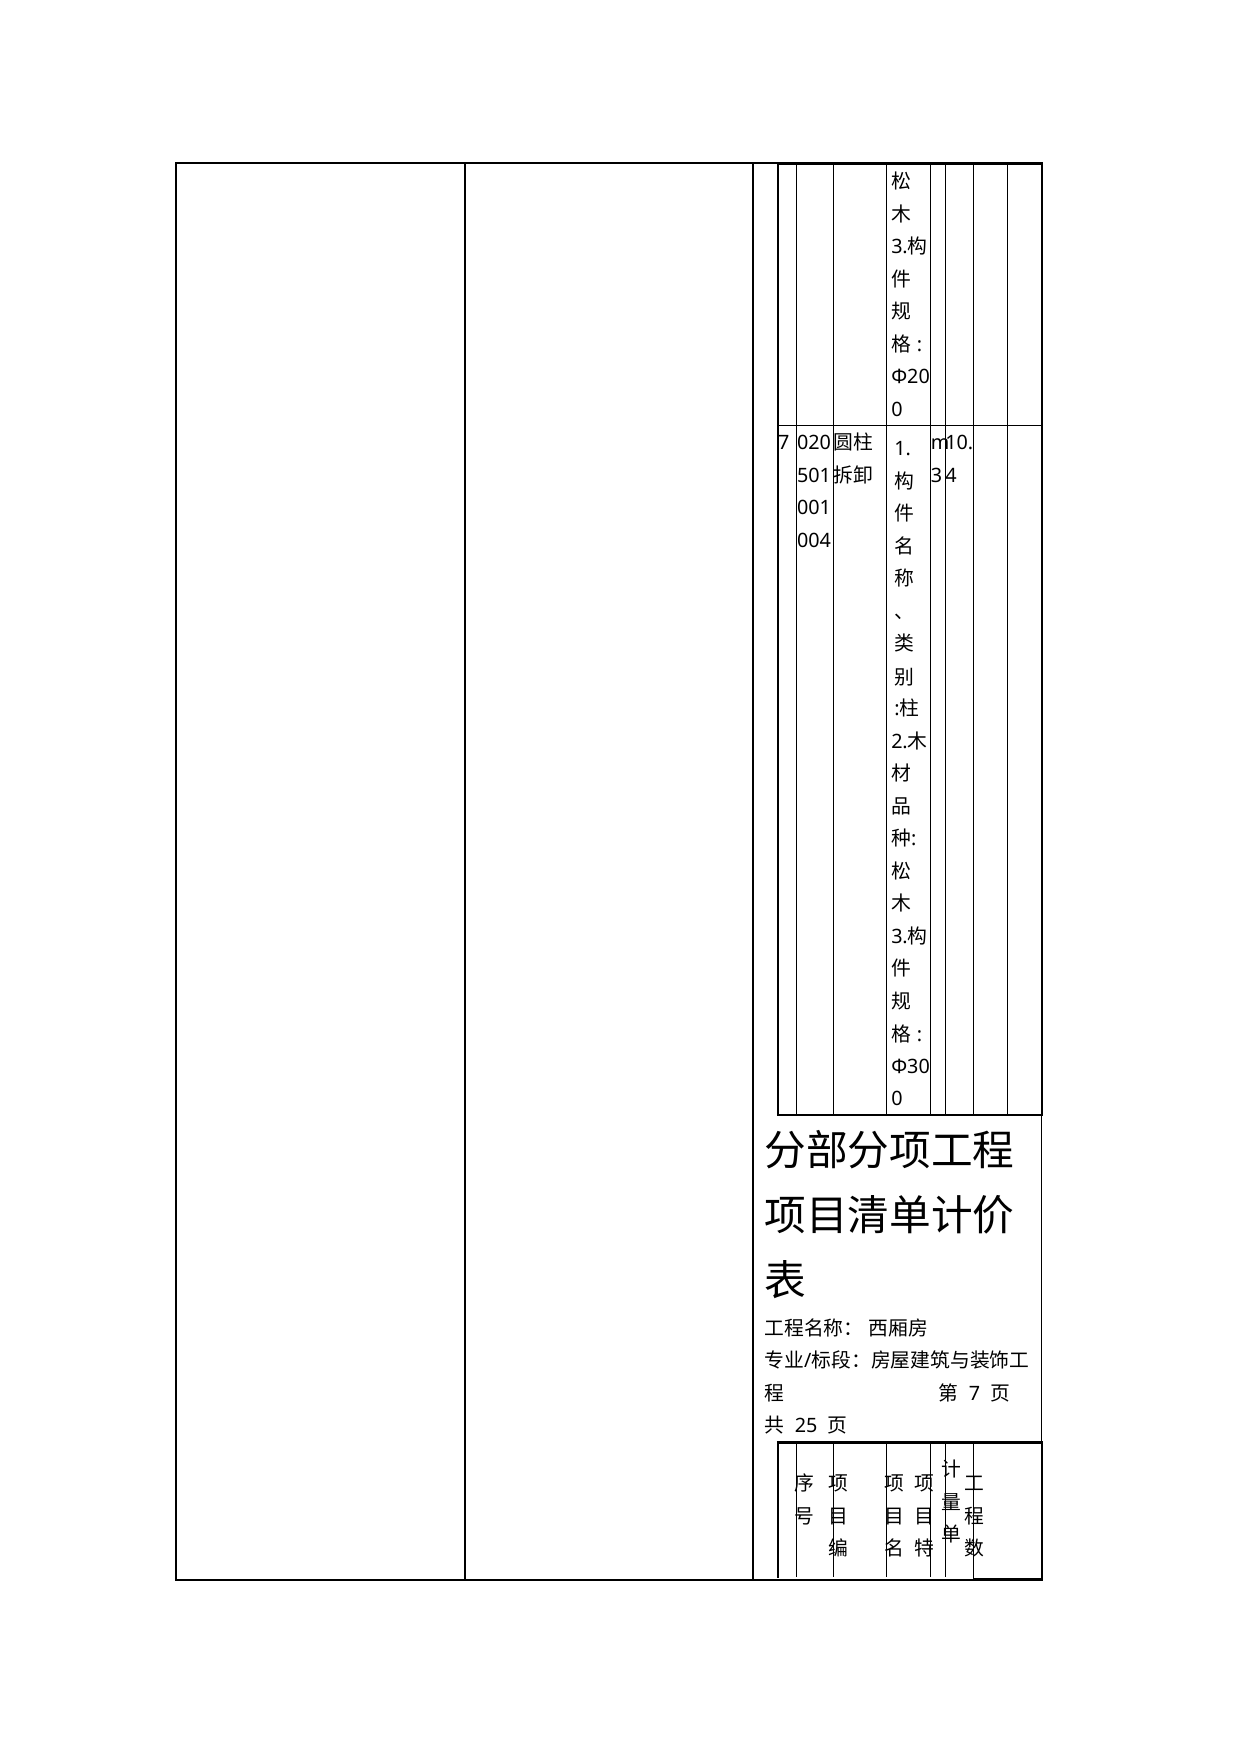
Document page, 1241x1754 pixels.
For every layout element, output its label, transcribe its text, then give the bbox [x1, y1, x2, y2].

table_cell [466, 164, 752, 1579]
table_cell 1 [177, 164, 464, 1579]
